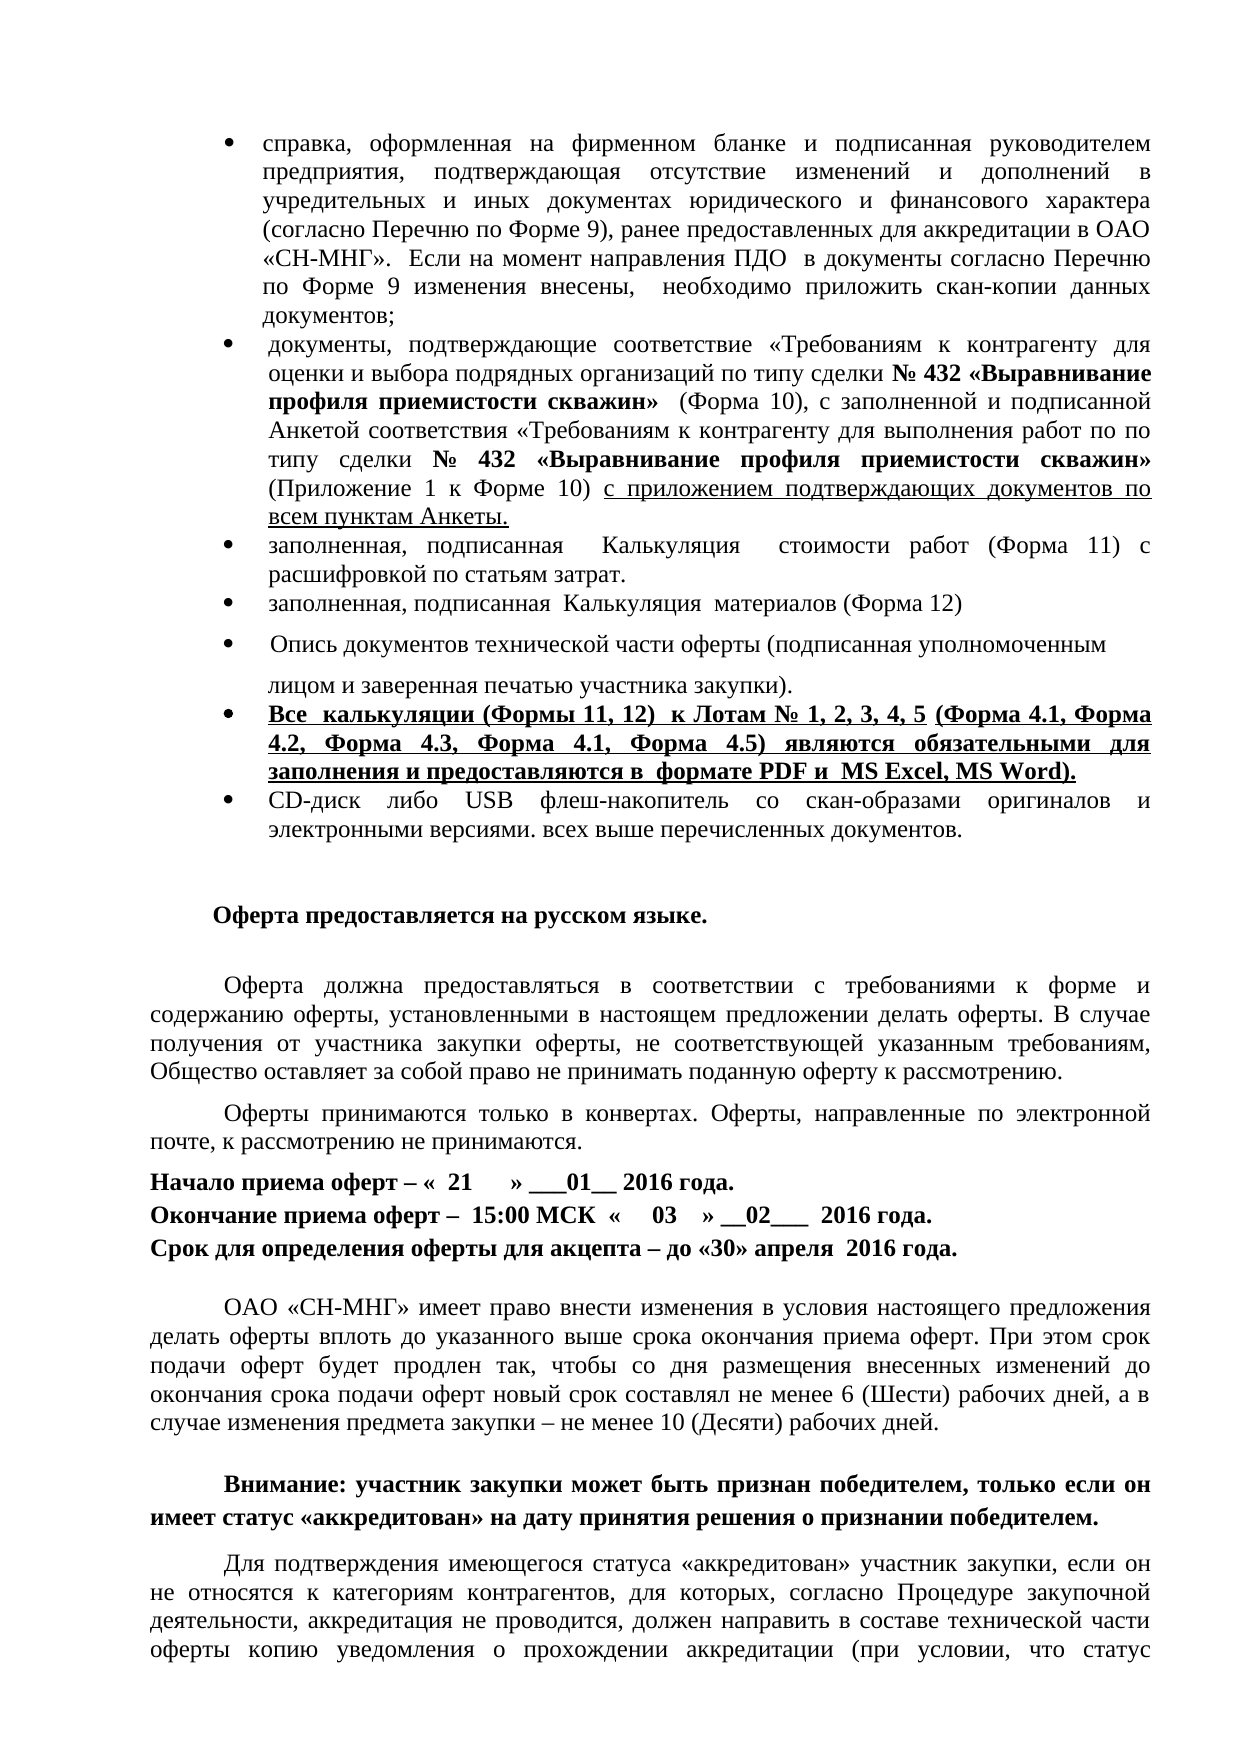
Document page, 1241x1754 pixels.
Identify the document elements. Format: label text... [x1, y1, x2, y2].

text Начало приема оферт – « 21 » ___01__ 2016 года. [150, 1167, 1152, 1196]
list заполненная, подписанная Калькуляция стоимости работ (Форма 11) с расшифровкой по статьям затрат. [224, 530, 1152, 588]
text лицом и заверенная печатью участника закупки). [224, 670, 1152, 699]
list Опись документов технической части оферты (подписанная уполномоченным [224, 629, 1152, 658]
list Все калькуляции (Формы 11, 12) к Лотам № 1, 2, 3, 4, 5 (Форма 4.1, Форма 4.2, Форма 4.3, Форма 4.1, Форма 4.5) являются обязательными для заполнения и предоставляются в формате PDF и MS Excel, MS Word). [224, 699, 1152, 785]
text Срок для определения оферты для акцепта – до «30» апреля 2016 года. [150, 1233, 1152, 1262]
text ОАО «СН-МНГ» имеет право внести изменения в условия настоящего предложения делать оферты вплоть до указанного выше срока окончания приема оферт. При этом срок подачи оферт будет продлен так, чтобы со дня размещения внесенных изменений до окончания срока подачи оферт новый срок составлял не менее 6 (Шести) рабочих дней, а в случае изменения предмета закупки – не менее 10 (Десяти) рабочих дней. [150, 1292, 1152, 1436]
list CD-диск либо USB флеш-накопитель со скан-образами оригиналов и электронными версиями. всех выше перечисленных документов. [224, 785, 1152, 843]
text Оферта должна предоставляться в соответствии с требованиями к форме и содержанию оферты, установленными в настоящем предложении делать оферты. В случае получения от участника закупки оферты, не соответствующей указанным требованиям, Общество оставляет за собой право не принимать поданную оферту к рассмотрению. [150, 970, 1152, 1085]
text Внимание: участник закупки может быть признан победителем, только если он имеет статус «аккредитован» на дату принятия решения о признании победителем. [150, 1469, 1152, 1531]
list документы, подтверждающие соответствие «Требованиям к контрагенту для оценки и выбора подрядных организаций по типу сделки № 432 «Выравнивание профиля приемистости скважин» (Форма 10), с заполненной и подписанной Анкетой соответствия «Требованиям к контрагенту для выполнения работ по по типу сделки № 432 «Выравнивание профиля приемистости скважин» (Приложение 1 к Форме 10) с приложением подтверждающих документов по всем пунктам Анкеты. [224, 329, 1152, 530]
text Оферта предоставляется на русском языке. [150, 900, 1152, 929]
list заполненная, подписанная Калькуляция материалов (Форма 12) [224, 588, 1152, 616]
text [150, 1548, 1152, 1663]
text Оферты принимаются только в конвертах. Оферты, направленные по электронной почте, к рассмотрению не принимаются. [150, 1098, 1152, 1155]
text Окончание приема оферт – 15:00 МСК « 03 » __02___ 2016 года. [150, 1200, 1152, 1229]
list справка, оформленная на фирменном бланке и подписанная руководителем предприятия, подтверждающая отсутствие изменений и дополнений в учредительных и иных документах юридического и финансового характера (согласно Перечню по Форме 9), ранее предоставленных для аккредитации в ОАО «СН-МНГ». Если на момент направления ПДО в документы согласно Перечню по Форме 9 изменения внесены, необходимо приложить скан-копии данных документов; [225, 128, 1152, 329]
